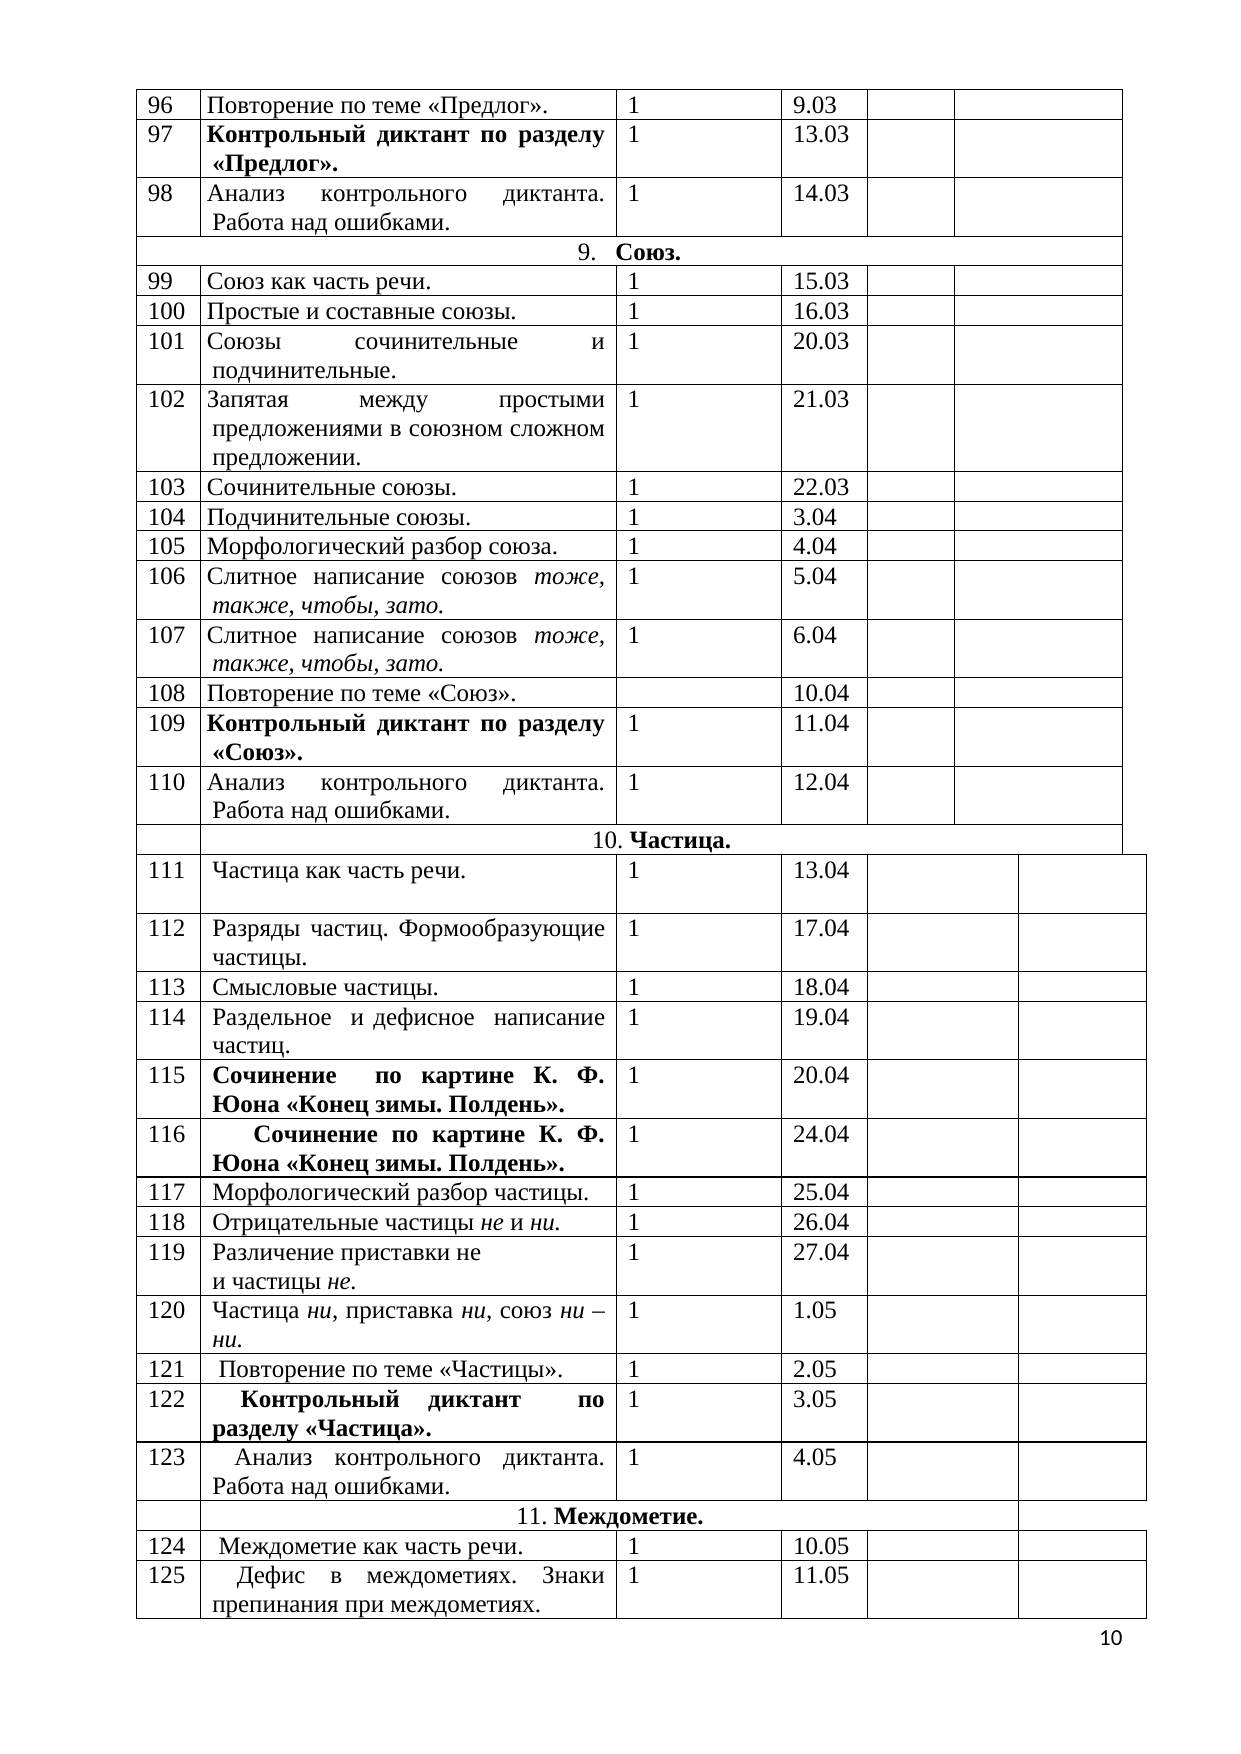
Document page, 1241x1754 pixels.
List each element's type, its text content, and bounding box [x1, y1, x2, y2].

table_cell [1019, 1354, 1146, 1383]
table_cell 117 [137, 1178, 200, 1206]
table_cell [1019, 972, 1146, 1001]
table_cell [868, 90, 954, 118]
table_cell Анализ контрольного диктанта. Работа над ошибками. [201, 1443, 616, 1500]
table_cell Контрольный диктант по разделу «Предлог». [201, 120, 616, 177]
table_cell 1 [617, 855, 781, 912]
table_cell 6.04 [782, 620, 867, 677]
table_cell [137, 825, 200, 854]
table_cell [868, 472, 954, 501]
table_cell 115 [137, 1060, 200, 1118]
table_cell [955, 266, 1122, 295]
table_cell [1019, 1296, 1146, 1353]
table_cell Повторение по теме «Союз». [201, 678, 616, 707]
table_cell 20.04 [782, 1060, 867, 1118]
table_cell [868, 914, 1018, 971]
table_cell Слитное написание союзов тоже, также, чтобы, зато. [201, 561, 616, 619]
table_cell 3.05 [782, 1384, 867, 1441]
table_cell 1 [617, 502, 781, 530]
table_cell Междометие как часть речи. [201, 1531, 616, 1559]
table_cell 24.04 [782, 1119, 867, 1176]
table_cell Повторение по теме «Частицы». [201, 1354, 616, 1383]
table_cell 1 [617, 1354, 781, 1383]
table_cell Морфологический разбор частицы. [201, 1178, 616, 1206]
table_cell 17.04 [782, 914, 867, 971]
table_cell 13.04 [782, 855, 867, 912]
table_cell 16.03 [782, 296, 867, 325]
table_cell 11.04 [782, 708, 867, 766]
table_cell 1 [617, 1178, 781, 1206]
table_cell Междометие. [201, 1501, 1018, 1530]
table_cell [955, 620, 1122, 677]
table_cell [868, 678, 954, 707]
table_cell [868, 1384, 1018, 1441]
table_cell Частица как часть речи. [201, 855, 616, 912]
table_cell [868, 767, 954, 824]
table_cell 13.03 [782, 120, 867, 177]
table_cell [617, 678, 781, 707]
table_cell 20.03 [782, 326, 867, 383]
table_cell 122 [137, 1384, 200, 1441]
table_cell 124 [137, 1531, 200, 1559]
table_cell [1019, 855, 1146, 912]
table_cell Анализ контрольного диктанта. Работа над ошибками. [201, 178, 616, 236]
table_cell 1 [617, 914, 781, 971]
table_cell [955, 678, 1122, 707]
table_cell 1 [617, 90, 781, 118]
table_cell 1 [617, 1384, 781, 1441]
table_cell Смысловые частицы. [201, 972, 616, 1001]
table_cell [868, 1119, 1018, 1176]
table_cell Союзы сочинительные и подчинительные. [201, 326, 616, 383]
table_cell 1 [617, 1119, 781, 1176]
table_cell Слитное написание союзов тоже, также, чтобы, зато. [201, 620, 616, 677]
table_cell 108 [137, 678, 200, 707]
table_cell [868, 531, 954, 560]
table_cell 4.05 [782, 1443, 867, 1500]
table_cell [868, 266, 954, 295]
table_cell Отрицательные частицы не и ни. [201, 1207, 616, 1236]
table_cell [868, 1060, 1018, 1118]
table_cell 112 [137, 914, 200, 971]
table_cell 9.03 [782, 90, 867, 118]
table_cell 2.05 [782, 1354, 867, 1383]
table_cell [1019, 1384, 1146, 1441]
table_cell [1019, 1207, 1146, 1236]
table_cell [868, 972, 1018, 1001]
table_cell Союз. [137, 237, 1122, 265]
table_cell Различение приставки не и частицы не. [201, 1237, 616, 1294]
table_cell 1 [617, 1296, 781, 1353]
table_cell [868, 1531, 1018, 1559]
table_cell [137, 1501, 200, 1530]
table_cell [868, 620, 954, 677]
table_cell 105 [137, 531, 200, 560]
table_cell Простые и составные союзы. [201, 296, 616, 325]
table_cell 1 [617, 767, 781, 824]
table_cell 113 [137, 972, 200, 1001]
table_cell 123 [137, 1443, 200, 1500]
table_cell Сочинение по картине К. Ф. Юона «Конец зимы. Полдень». [201, 1119, 616, 1176]
table_cell [955, 120, 1122, 177]
table_cell [868, 1443, 1018, 1500]
table_cell 1 [617, 120, 781, 177]
table_cell Подчинительные союзы. [201, 502, 616, 530]
table_cell [955, 708, 1122, 766]
table_cell 1 [617, 296, 781, 325]
table_cell 1.05 [782, 1296, 867, 1353]
table_cell [868, 178, 954, 236]
table_cell 12.04 [782, 767, 867, 824]
table_cell 21.03 [782, 385, 867, 471]
table_cell 119 [137, 1237, 200, 1294]
table_cell 4.04 [782, 531, 867, 560]
table_cell 1 [617, 708, 781, 766]
table_cell 1 [617, 1207, 781, 1236]
table_cell Дефис в междометиях. Знаки препинания при междометиях. [201, 1561, 616, 1618]
table_cell [868, 1561, 1018, 1618]
table_cell 97 [137, 120, 200, 177]
table_cell [955, 502, 1122, 530]
table_cell 98 [137, 178, 200, 236]
table_cell 102 [137, 385, 200, 471]
table_cell 107 [137, 620, 200, 677]
table_cell 10.04 [782, 678, 867, 707]
table_cell Частица ни, приставка ни, союз ни – ни. [201, 1296, 616, 1353]
table_cell 22.03 [782, 472, 867, 501]
table_cell [868, 1296, 1018, 1353]
table_cell [1019, 1237, 1146, 1294]
table_cell 118 [137, 1207, 200, 1236]
table_cell 106 [137, 561, 200, 619]
table_cell Частица. [201, 825, 1122, 854]
table_cell Контрольный диктант по разделу «Частица». [201, 1384, 616, 1441]
table_cell [955, 531, 1122, 560]
table_cell 19.04 [782, 1002, 867, 1059]
table_cell 114 [137, 1002, 200, 1059]
table_cell Анализ контрольного диктанта. Работа над ошибками. [201, 767, 616, 824]
table_cell 109 [137, 708, 200, 766]
table_cell 27.04 [782, 1237, 867, 1294]
table_cell 1 [617, 1443, 781, 1500]
table_cell 101 [137, 326, 200, 383]
table_cell 103 [137, 472, 200, 501]
table_cell [868, 1207, 1018, 1236]
table_cell 1 [617, 178, 781, 236]
table_cell 1 [617, 972, 781, 1001]
table_cell [1019, 1561, 1146, 1618]
table_cell 26.04 [782, 1207, 867, 1236]
table_cell 14.03 [782, 178, 867, 236]
table_cell [955, 385, 1122, 471]
table_cell 1 [617, 266, 781, 295]
table_cell [868, 1354, 1018, 1383]
table_cell Запятая между простыми предложениями в союзном сложном предложении. [201, 385, 616, 471]
table_cell [955, 767, 1122, 824]
table_cell 18.04 [782, 972, 867, 1001]
table_cell [955, 326, 1122, 383]
table_cell 25.04 [782, 1178, 867, 1206]
table_cell [1019, 1119, 1146, 1176]
table_cell 1 [617, 1237, 781, 1294]
table_cell 11.05 [782, 1561, 867, 1618]
table_cell Морфологический разбор союза. [201, 531, 616, 560]
table_cell 104 [137, 502, 200, 530]
table_cell Сочинительные союзы. [201, 472, 616, 501]
table_cell [1019, 1060, 1146, 1118]
table_cell Повторение по теме «Предлог». [201, 90, 616, 118]
table_cell Сочинение по картине К. Ф. Юона «Конец зимы. Полдень». [201, 1060, 616, 1118]
table_cell 116 [137, 1119, 200, 1176]
table_cell 100 [137, 296, 200, 325]
table_cell 1 [617, 472, 781, 501]
table_cell 3.04 [782, 502, 867, 530]
table_cell 125 [137, 1561, 200, 1618]
table_cell [868, 561, 954, 619]
table_cell Контрольный диктант по разделу «Союз». [201, 708, 616, 766]
table_cell 1 [617, 1002, 781, 1059]
table_cell [955, 178, 1122, 236]
table_cell [868, 326, 954, 383]
table_cell 1 [617, 385, 781, 471]
table_cell 1 [617, 1561, 781, 1618]
table_cell 1 [617, 326, 781, 383]
table_cell 111 [137, 855, 200, 912]
table_cell 1 [617, 1531, 781, 1559]
table_cell [1019, 914, 1146, 971]
table_cell [868, 708, 954, 766]
table_cell 15.03 [782, 266, 867, 295]
table_cell Союз как часть речи. [201, 266, 616, 295]
table_cell [955, 561, 1122, 619]
table_cell 5.04 [782, 561, 867, 619]
table_cell [868, 502, 954, 530]
table_cell [868, 296, 954, 325]
table_cell [1019, 1443, 1146, 1500]
table_cell 99 [137, 266, 200, 295]
table_cell 1 [617, 620, 781, 677]
table_cell [868, 1178, 1018, 1206]
table_cell 121 [137, 1354, 200, 1383]
table_cell 96 [137, 90, 200, 118]
table_cell Раздельное и дефисное написание частиц. [201, 1002, 616, 1059]
table_cell [1019, 1002, 1146, 1059]
table_cell [868, 1237, 1018, 1294]
table_cell 120 [137, 1296, 200, 1353]
table_cell [1019, 1178, 1146, 1206]
table_cell [868, 855, 1018, 912]
table_cell [868, 1002, 1018, 1059]
table_cell [955, 296, 1122, 325]
table_cell 1 [617, 531, 781, 560]
table_cell [955, 90, 1122, 118]
table_cell [868, 120, 954, 177]
table_cell [868, 385, 954, 471]
table_cell [1019, 1531, 1146, 1559]
table_cell 1 [617, 561, 781, 619]
table_cell Разряды частиц. Формообразующие частицы. [201, 914, 616, 971]
table_cell 1 [617, 1060, 781, 1118]
table_cell 10.05 [782, 1531, 867, 1559]
table_cell 110 [137, 767, 200, 824]
table_cell [955, 472, 1122, 501]
